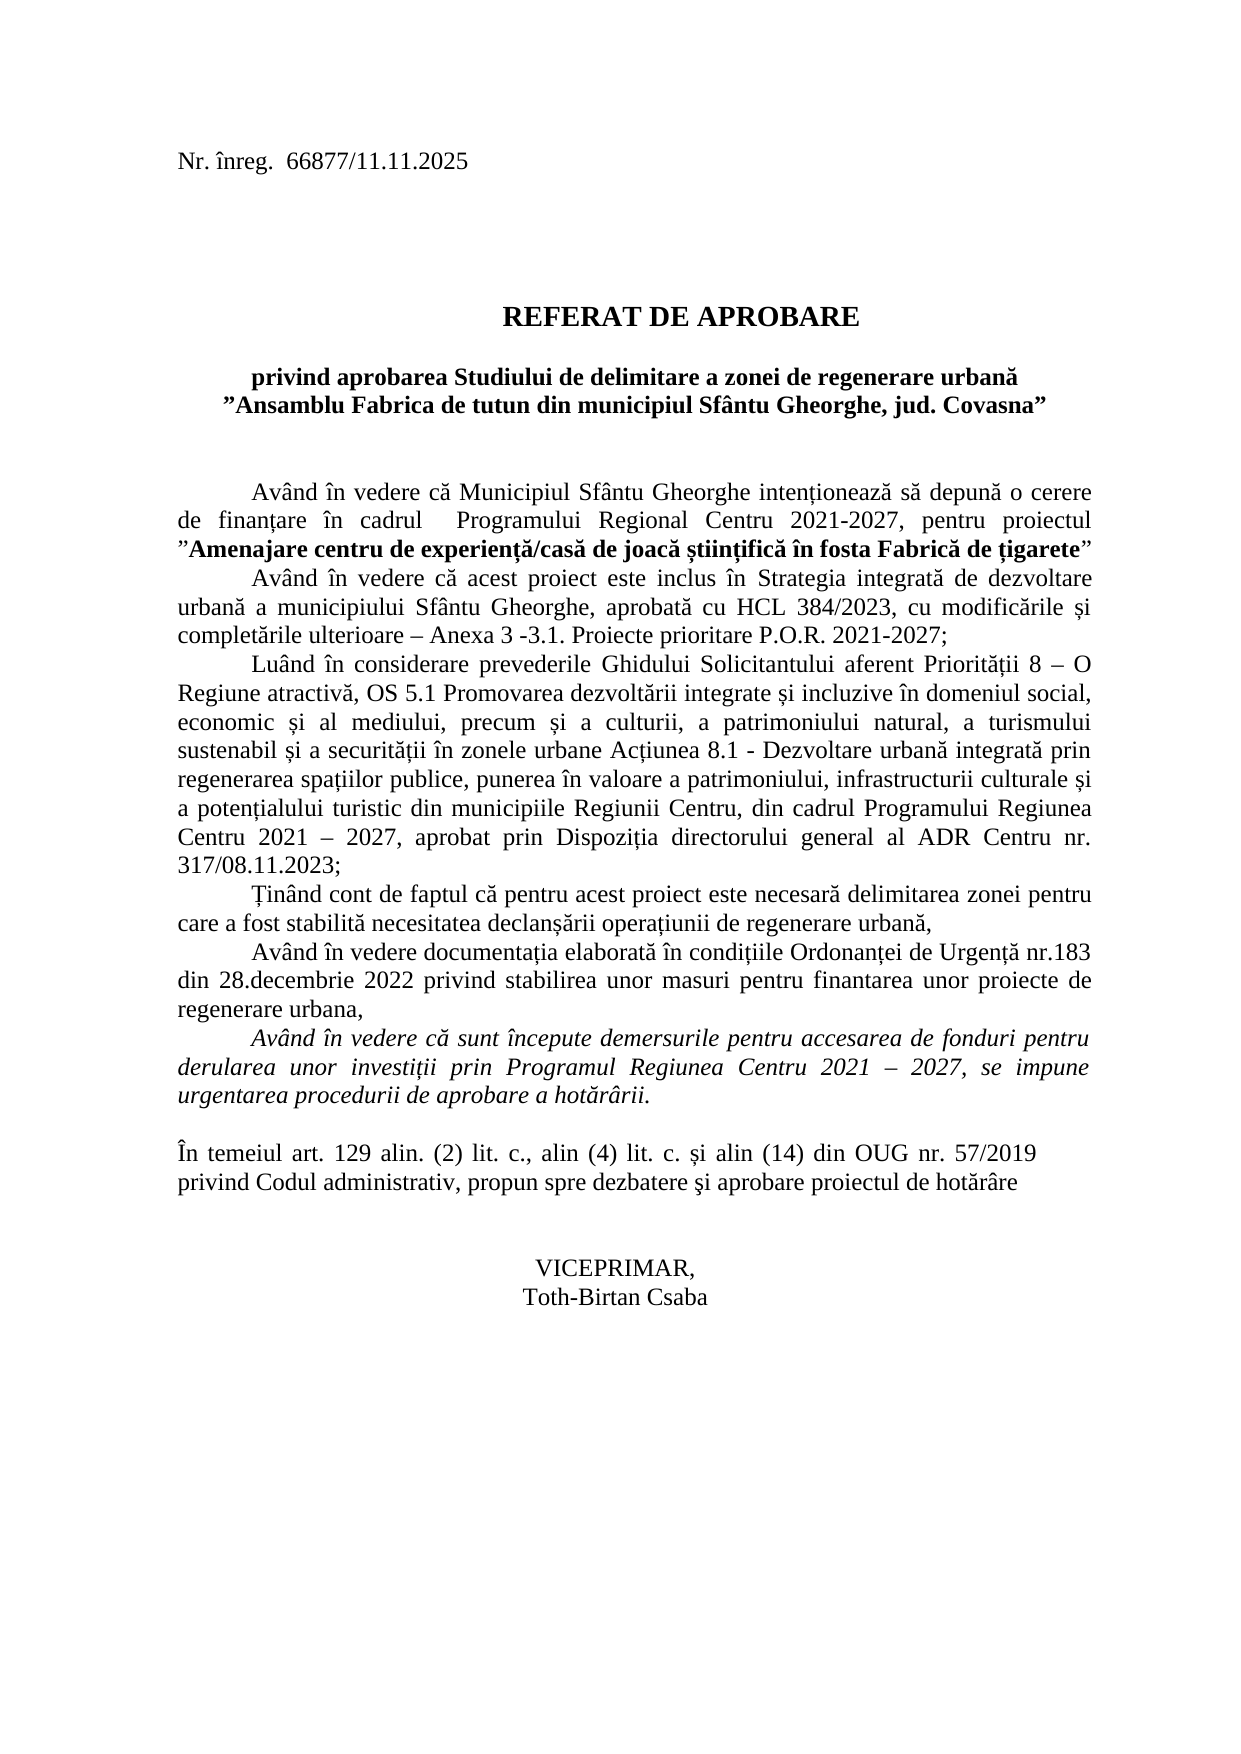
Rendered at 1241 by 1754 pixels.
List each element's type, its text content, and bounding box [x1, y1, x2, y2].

text Având în vedere că acest proiect este inclus în Strategia integrată de dezvoltare urbană a municipiului Sfântu Gheorghe, aprobată cu HCL 384/2023, cu modificările și completările ulterioare – Anexa 3 -3.1. Proiecte prioritare P.O.R. 2021-2027; [177, 563, 1092, 649]
text Având în vedere documentația elaborată în condițiile Ordonanței de Urgență nr.183 din 28.decembrie 2022 privind stabilirea unor masuri pentru finantarea unor proiecte de regenerare urbana, [177, 937, 1092, 1023]
text Având în vedere că Municipiul Sfântu Gheorghe intenționează să depună o cerere de finanțare în cadrul Programului Regional Centru 2021-2027, pentru proiectul ”Amenajare centru de experiență/casă de joacă științifică în fosta Fabrică de țigarete” [177, 477, 1092, 563]
text În temeiul art. 129 alin. (2) lit. c., alin (4) lit. c. și alin (14) din OUG nr. 57/2019 privind Codul administrativ, propun spre dezbatere şi aprobare proiectul de hotărâre [177, 1138, 1038, 1196]
text Ținând cont de faptul că pentru acest proiect este necesară delimitarea zonei pentru care a fost stabilită necesitatea declanșării operațiunii de regenerare urbană, [177, 879, 1092, 937]
text REFERAT DE APROBARE [251, 299, 1038, 333]
text Având în vedere că sunt începute demersurile pentru accesarea de fonduri pentru derularea unor investiții prin Programul Regiunea Centru 2021 – 2027, se impune urgentarea procedurii de aprobare a hotărârii. [177, 1023, 1092, 1109]
subtitle Nr. înreg. 66877/11.11.2025 [177, 146, 1053, 175]
text ”Ansamblu Fabrica de tutun din municipiul Sfântu Gheorghe, jud. Covasna” [177, 391, 1093, 419]
text Luând în considerare prevederile Ghidului Solicitantului aferent Priorității 8 – O Regiune atractivă, OS 5.1 Promovarea dezvoltării integrate și incluzive în domeniul social, economic și al mediului, precum și a culturii, a patrimoniului natural, a turismului sustenabil și a securității în zonele urbane Acțiunea 8.1 - Dezvoltare urbană integrată prin regenerarea spațiilor publice, punerea în valoare a patrimoniului, infrastructurii culturale și a potențialului turistic din municipiile Regiunii Centru, din cadrul Programului Regiunea Centru 2021 – 2027, aprobat prin Dispoziția directorului general al ADR Centru nr. 317/08.11.2023; [177, 649, 1092, 879]
text privind aprobarea Studiului de delimitare a zonei de regenerare urbană [177, 362, 1093, 391]
text VICEPRIMAR, [177, 1253, 1053, 1282]
text Toth-Birtan Csaba [177, 1282, 1053, 1311]
